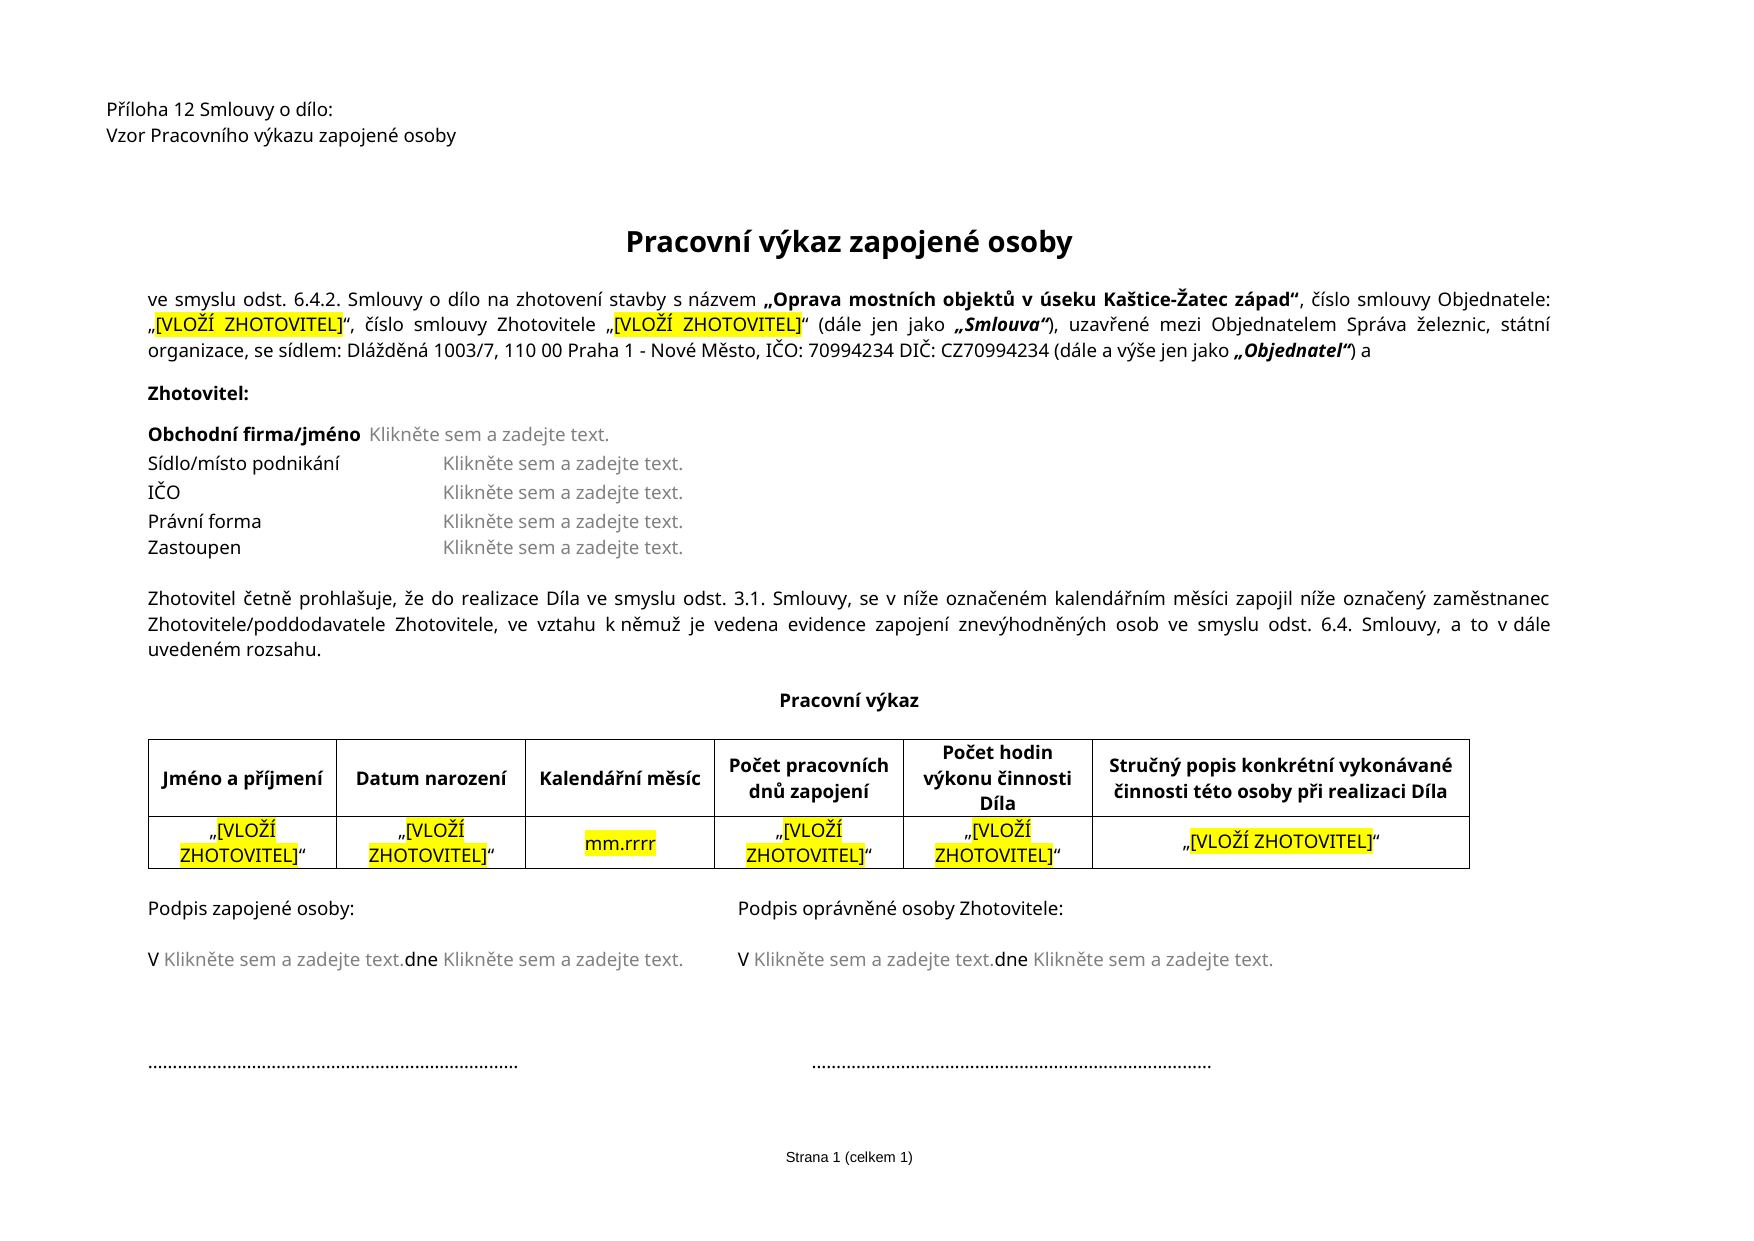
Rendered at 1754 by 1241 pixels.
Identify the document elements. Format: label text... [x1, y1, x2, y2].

table_header Počet hodin výkonu činnosti Díla [904, 740, 1092, 816]
table_cell „[VLOŽÍ ZHOTOVITEL]“ [842, 817, 903, 868]
table_header Jméno a příjmení [149, 740, 336, 816]
text Právní forma [148, 506, 1551, 534]
title Pracovní výkaz zapojené osoby [148, 221, 1551, 261]
text Obchodní firma/jméno [148, 419, 1551, 448]
table_header Stručný popis konkrétní vykonávané činnosti této osoby při realizaci Díla [1093, 740, 1469, 816]
text Zhotovitel: [148, 375, 1551, 406]
table_header Kalendářní měsíc [526, 740, 714, 816]
text IČO [148, 477, 1551, 506]
table_cell „[VLOŽÍ ZHOTOVITEL]“ [1031, 817, 1092, 868]
table_header Datum narození [337, 740, 525, 816]
table_cell „[VLOŽÍ ZHOTOVITEL]“ [464, 817, 525, 868]
text Pracovní výkaz [148, 688, 1551, 713]
table_cell „[VLOŽÍ ZHOTOVITEL]“ [337, 817, 406, 868]
table_cell „[VLOŽÍ ZHOTOVITEL]“ [715, 817, 783, 868]
table_cell „[VLOŽÍ ZHOTOVITEL]“ [1093, 817, 1469, 868]
text V dne V dne [148, 946, 1551, 971]
text Zhotovitel četně prohlašuje, že do realizace Díla ve smyslu odst. 3.1. Smlouvy, se v níže označeném kalendářním měsíci zapojil níže označený zaměstnanec Zhotovitele/poddodavatele Zhotovitele, ve vztahu k němuž je vedena evidence zapojení znevýhodněných osob ve smyslu odst. 6.4. Smlouvy, a to v dále uvedeném rozsahu. [148, 586, 1551, 662]
text ve smyslu odst. 6.4.2. Smlouvy o dílo na zhotovení stavby s názvem „Oprava mostních objektů v úseku Kaštice-Žatec západ“, číslo smlouvy Objednatele: „[VLOŽÍ ZHOTOVITEL]“, číslo smlouvy Zhotovitele „[VLOŽÍ ZHOTOVITEL]“ (dále jen jako „Smlouva“), uzavřené mezi Objednatelem Správa železnic, státní organizace, se sídlem: Dlážděná 1003/7, 110 00 Praha 1 - Nové Město, IČO: 70994234 DIČ: CZ70994234 (dále a výše jen jako „Objednatel“) a [148, 286, 1551, 363]
table_header Počet pracovních dnů zapojení [715, 740, 903, 816]
table_cell mm.rrrr [526, 817, 714, 868]
text Podpis zapojené osoby: Podpis oprávněné osoby Zhotovitele: [148, 895, 1551, 920]
text Sídlo/místo podnikání [148, 448, 1551, 477]
text ………………………………………………………………… ……………………………………………………………………… [148, 1048, 1551, 1073]
table_cell „[VLOŽÍ ZHOTOVITEL]“ [276, 817, 336, 868]
table_cell „[VLOŽÍ ZHOTOVITEL]“ [904, 817, 972, 868]
table_cell „[VLOŽÍ ZHOTOVITEL]“ [149, 817, 217, 868]
text Zastoupen [148, 534, 1551, 560]
